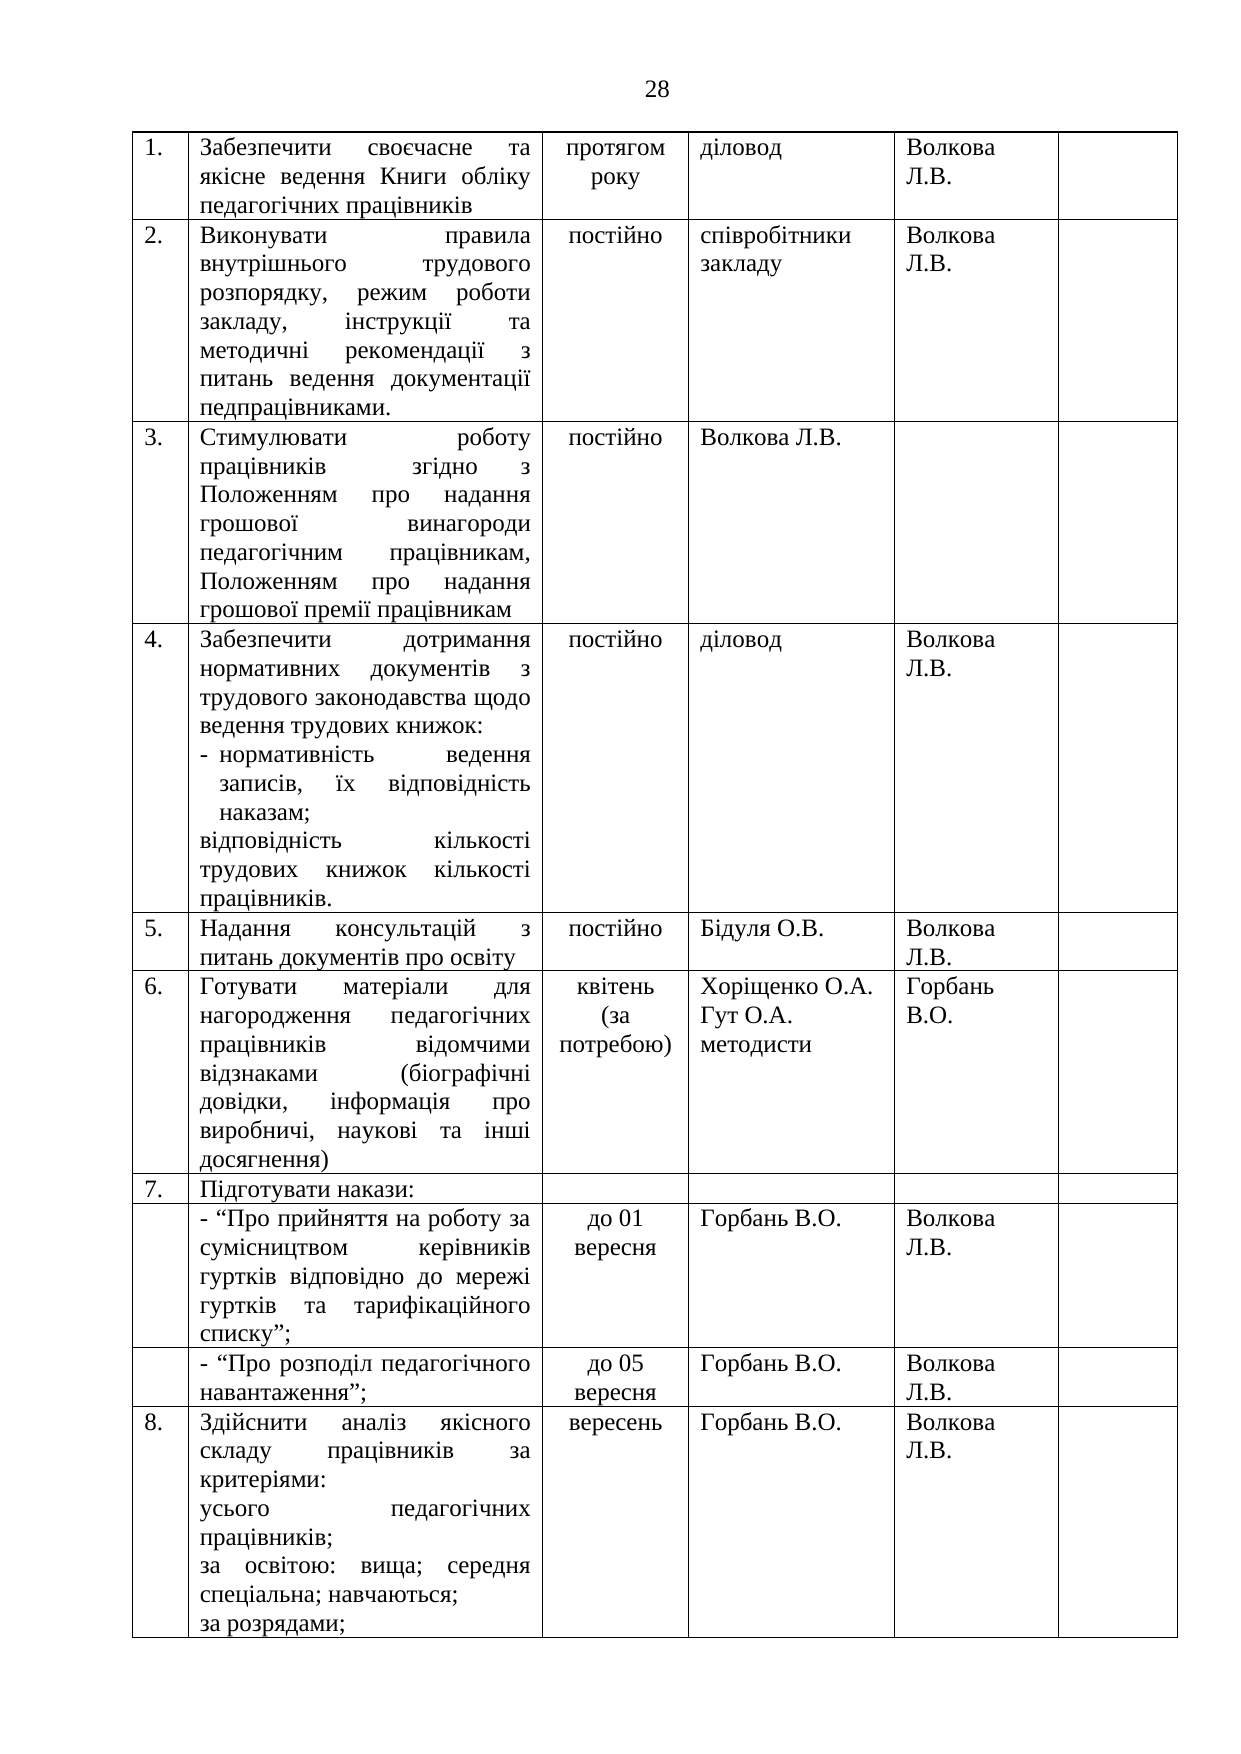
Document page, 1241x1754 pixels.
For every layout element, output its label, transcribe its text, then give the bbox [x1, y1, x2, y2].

table_cell [895, 422, 1058, 623]
table_cell [1059, 422, 1177, 623]
table_cell [133, 913, 188, 970]
table_cell Волкова Л.В. [895, 1348, 1058, 1406]
table_cell Надання консультацій з питань документів про освіту [189, 913, 542, 970]
table_cell Підготувати накази: [189, 1174, 542, 1202]
table_cell Волкова Л.В. [895, 624, 1058, 912]
table_cell до 01 вересня [543, 1204, 688, 1347]
table_cell - “Про розподіл педагогічного навантаженняˮ; [189, 1348, 542, 1406]
table_cell Волкова Л.В. [895, 1204, 1058, 1347]
table_cell вересень [543, 1407, 688, 1637]
table_cell Стимулювати роботу працівників згідно з Положенням про надання грошової винагороди педагогічним працівникам, Положенням про надання грошової премії працівникам [189, 422, 542, 623]
table_cell [1059, 624, 1177, 912]
table_cell Горбань В.О. [689, 1204, 894, 1347]
table_cell [1059, 1204, 1177, 1347]
table_cell постійно [543, 624, 688, 912]
table_cell [133, 624, 188, 912]
table_cell [1059, 1348, 1177, 1406]
table_cell [133, 1204, 188, 1347]
table_cell Волкова Л.В. [895, 133, 1058, 219]
table_cell Виконувати правила внутрішнього трудового розпорядку, режим роботи закладу, інструкції та методичні рекомендації з питань ведення документації педпрацівниками. [189, 220, 542, 421]
table_cell протягом року [543, 133, 688, 219]
table_cell постійно [543, 220, 688, 421]
table_cell постійно [543, 422, 688, 623]
table_cell [689, 1174, 894, 1202]
table_cell Забезпечити своєчасне та якісне ведення Книги обліку педагогічних працівників [189, 133, 542, 219]
table_cell [1059, 1174, 1177, 1202]
table_cell Волкова Л.В. [895, 220, 1058, 421]
table_cell [133, 133, 188, 219]
table_cell [1059, 133, 1177, 219]
table_cell Хоріщенко О.А. Гут О.А. методисти [689, 971, 894, 1173]
table_cell [133, 971, 188, 1173]
table_cell Волкова Л.В. [895, 1407, 1058, 1637]
table_cell постійно [543, 913, 688, 970]
table_cell Горбань В.О. [689, 1407, 894, 1637]
table_cell Горбань В.О. [689, 1348, 894, 1406]
table_cell Горбань В.О. [895, 971, 1058, 1173]
table_cell - “Про прийняття на роботу за сумісництвом керівників гуртків відповідно до мережі гуртків та тарифікаційного спискуˮ; [189, 1204, 542, 1347]
table_cell діловод [689, 133, 894, 219]
table_cell [1059, 913, 1177, 970]
table_cell [1059, 1407, 1177, 1637]
table_cell Бідуля О.В. [689, 913, 894, 970]
table_cell співробітники закладу [689, 220, 894, 421]
table_cell до 05 вересня [543, 1348, 688, 1406]
table_cell Готувати матеріали для нагородження педагогічних працівників відомчими відзнаками (біографічні довідки, інформація про виробничі, наукові та інші досягнення) [189, 971, 542, 1173]
table_cell [133, 422, 188, 623]
table_cell Волкова Л.В. [689, 422, 894, 623]
table_cell [133, 1348, 188, 1406]
table_cell [1059, 971, 1177, 1173]
table_cell [133, 1407, 188, 1637]
table_cell [895, 1174, 1058, 1202]
table_cell [133, 1174, 188, 1202]
table_cell Волкова Л.В. [895, 913, 1058, 970]
table_cell [543, 1174, 688, 1202]
table_cell діловод [689, 624, 894, 912]
table_cell Забезпечити дотримання нормативних документів з трудового законодавства щодо ведення трудових книжок: нормативність ведення записів, їх відповідність наказам; відповідність кількості трудових книжок кількості працівників. [189, 624, 542, 912]
table_cell квітень (за потребою) [543, 971, 688, 1173]
table_cell [133, 220, 188, 421]
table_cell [189, 1407, 542, 1637]
table_cell [1059, 220, 1177, 421]
